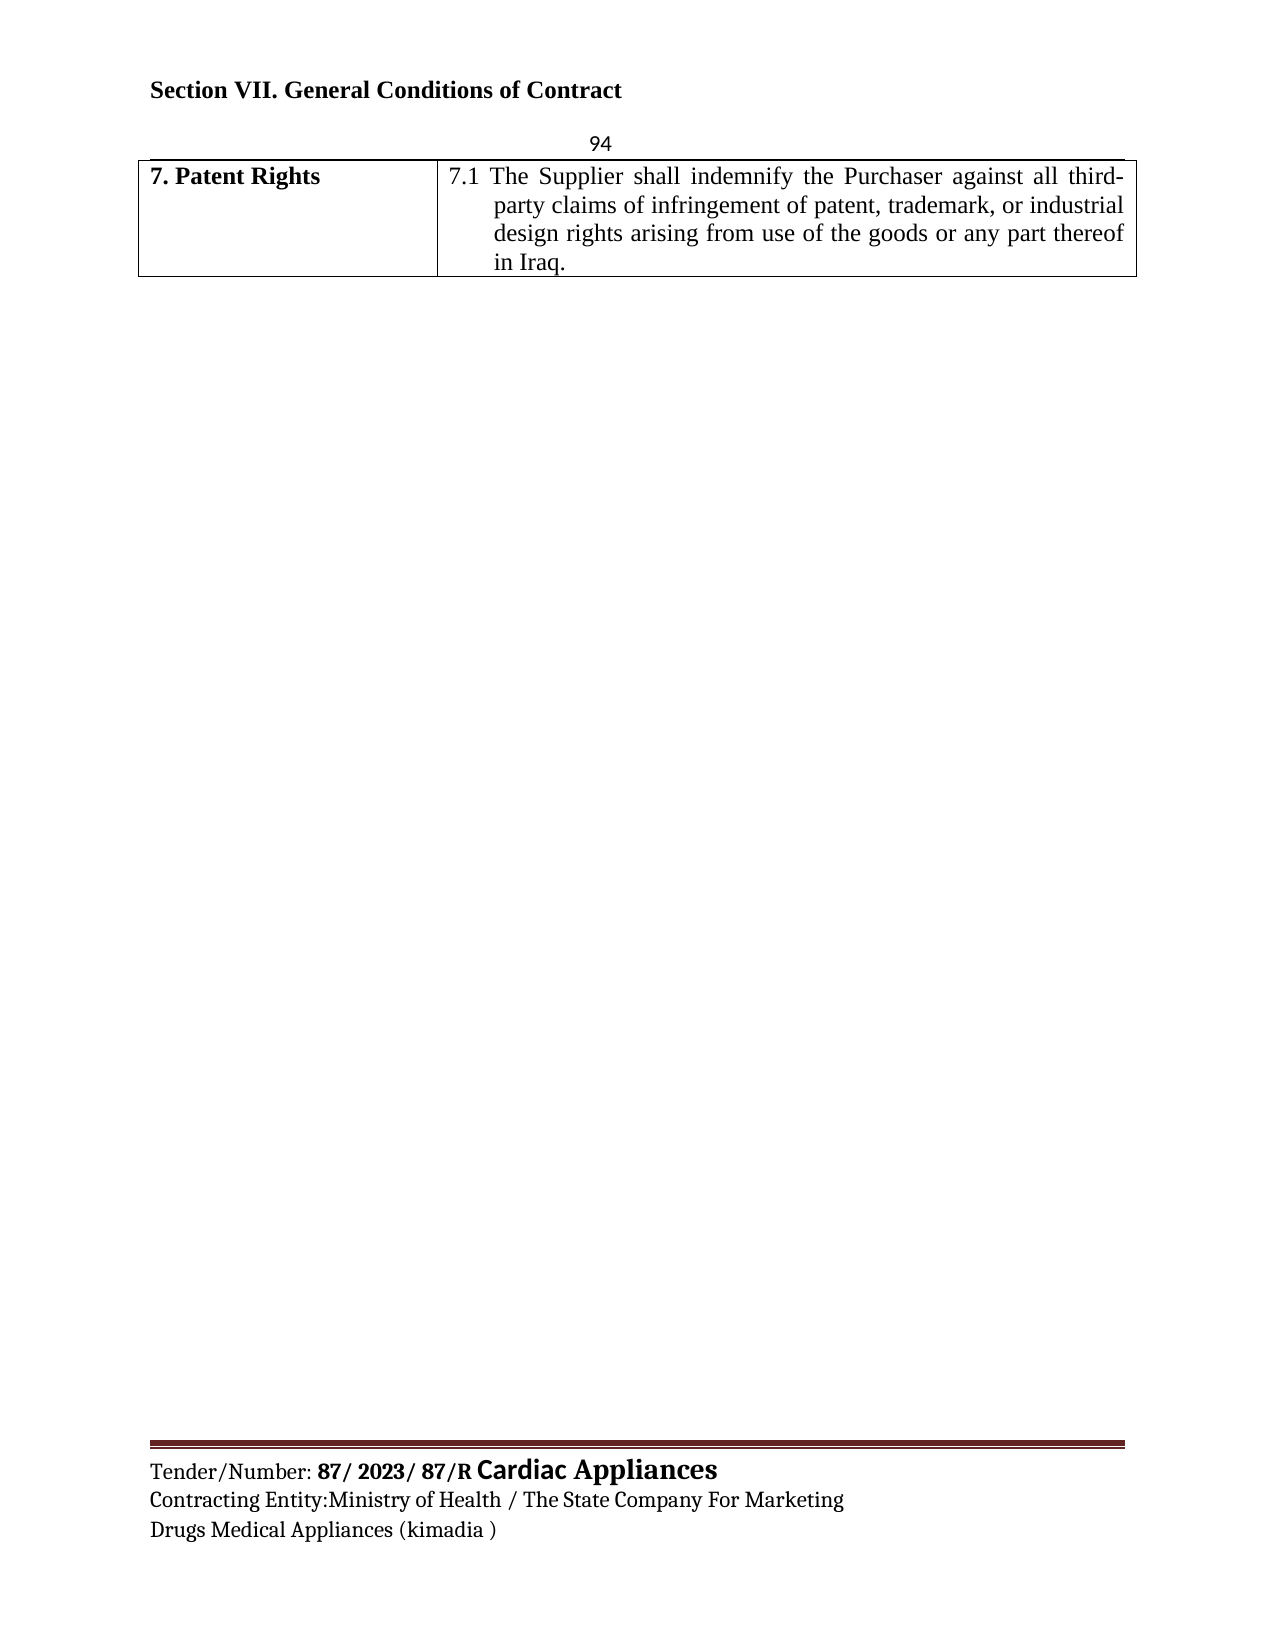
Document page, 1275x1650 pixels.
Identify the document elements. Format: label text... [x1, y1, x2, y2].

table_cell 7.1 The Supplier shall indemnify the Purchaser against all third-party claims of infringement of patent, trademark, or industrial design rights arising from use of the goods or any part thereof in Iraq. [438, 161, 1136, 276]
table_cell 7. Patent Rights [139, 161, 437, 276]
